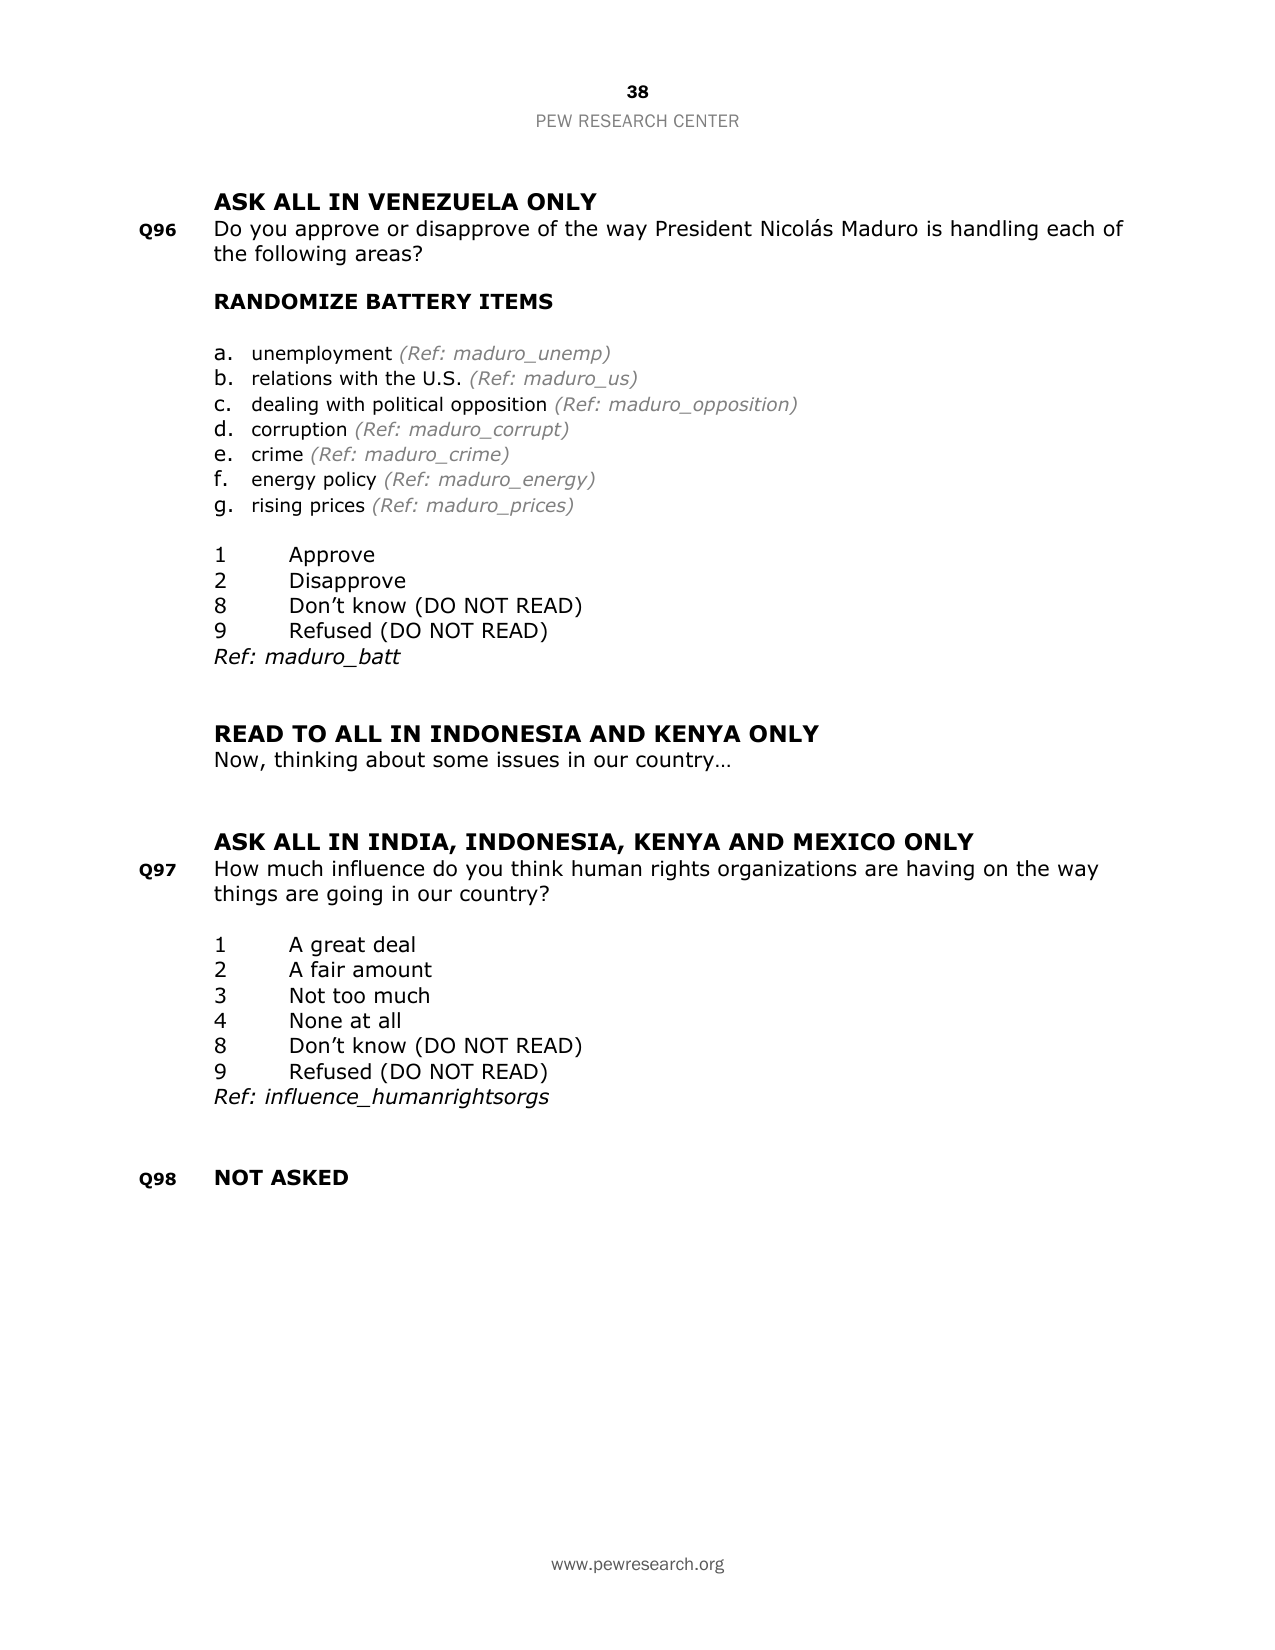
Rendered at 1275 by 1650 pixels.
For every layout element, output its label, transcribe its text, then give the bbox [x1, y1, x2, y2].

list crime (Ref: maduro_crime) [214, 441, 1136, 466]
text 8 Don’t know (DO NOT READ) [214, 592, 1136, 618]
list rising prices (Ref: maduro_prices) [214, 491, 1136, 517]
text Ref: influence_humanrightsorgs [139, 1083, 1136, 1109]
text Q96 Do you approve or disapprove of the way President Nicolás Maduro is handling each of the following areas? [139, 215, 1136, 266]
list energy policy (Ref: maduro_energy) [214, 466, 1136, 491]
list dealing with political opposition (Ref: maduro_opposition) [214, 390, 1136, 415]
text 3 Not too much [139, 982, 1136, 1007]
text 8 Don’t know (DO NOT READ) [139, 1033, 1136, 1058]
text 1 A great deal [139, 932, 1136, 957]
text 2 A fair amount [214, 957, 1136, 982]
text Q97 How much influence do you think human rights organizations are having on the way things are going in our country? [139, 856, 1136, 906]
text 9 Refused (DO NOT READ) [139, 1058, 1136, 1083]
text 2 Disapprove [214, 567, 1136, 592]
text 9 Refused (DO NOT READ) [214, 618, 1136, 643]
list corruption (Ref: maduro_corrupt) [214, 415, 1136, 441]
list relations with the U.S. (Ref: maduro_us) [214, 365, 1136, 390]
text ASK ALL IN VENEZUELA ONLY [214, 187, 1136, 215]
text 4 None at all [139, 1007, 1136, 1033]
text Ref: maduro_batt [214, 643, 1136, 668]
text ASK ALL IN INDIA, INDONESIA, KENYA AND MEXICO ONLY [214, 828, 1136, 856]
text 1 Approve [214, 542, 1136, 567]
text RANDOMIZE BATTERY ITEMS [213, 289, 1136, 314]
text Now, thinking about some issues in our country… [214, 747, 1136, 772]
text Q98 NOT ASKED [139, 1164, 1136, 1190]
text READ TO ALL IN INDONESIA AND KENYA ONLY [214, 719, 1136, 747]
list unemployment (Ref: maduro_unemp) [214, 339, 1136, 365]
